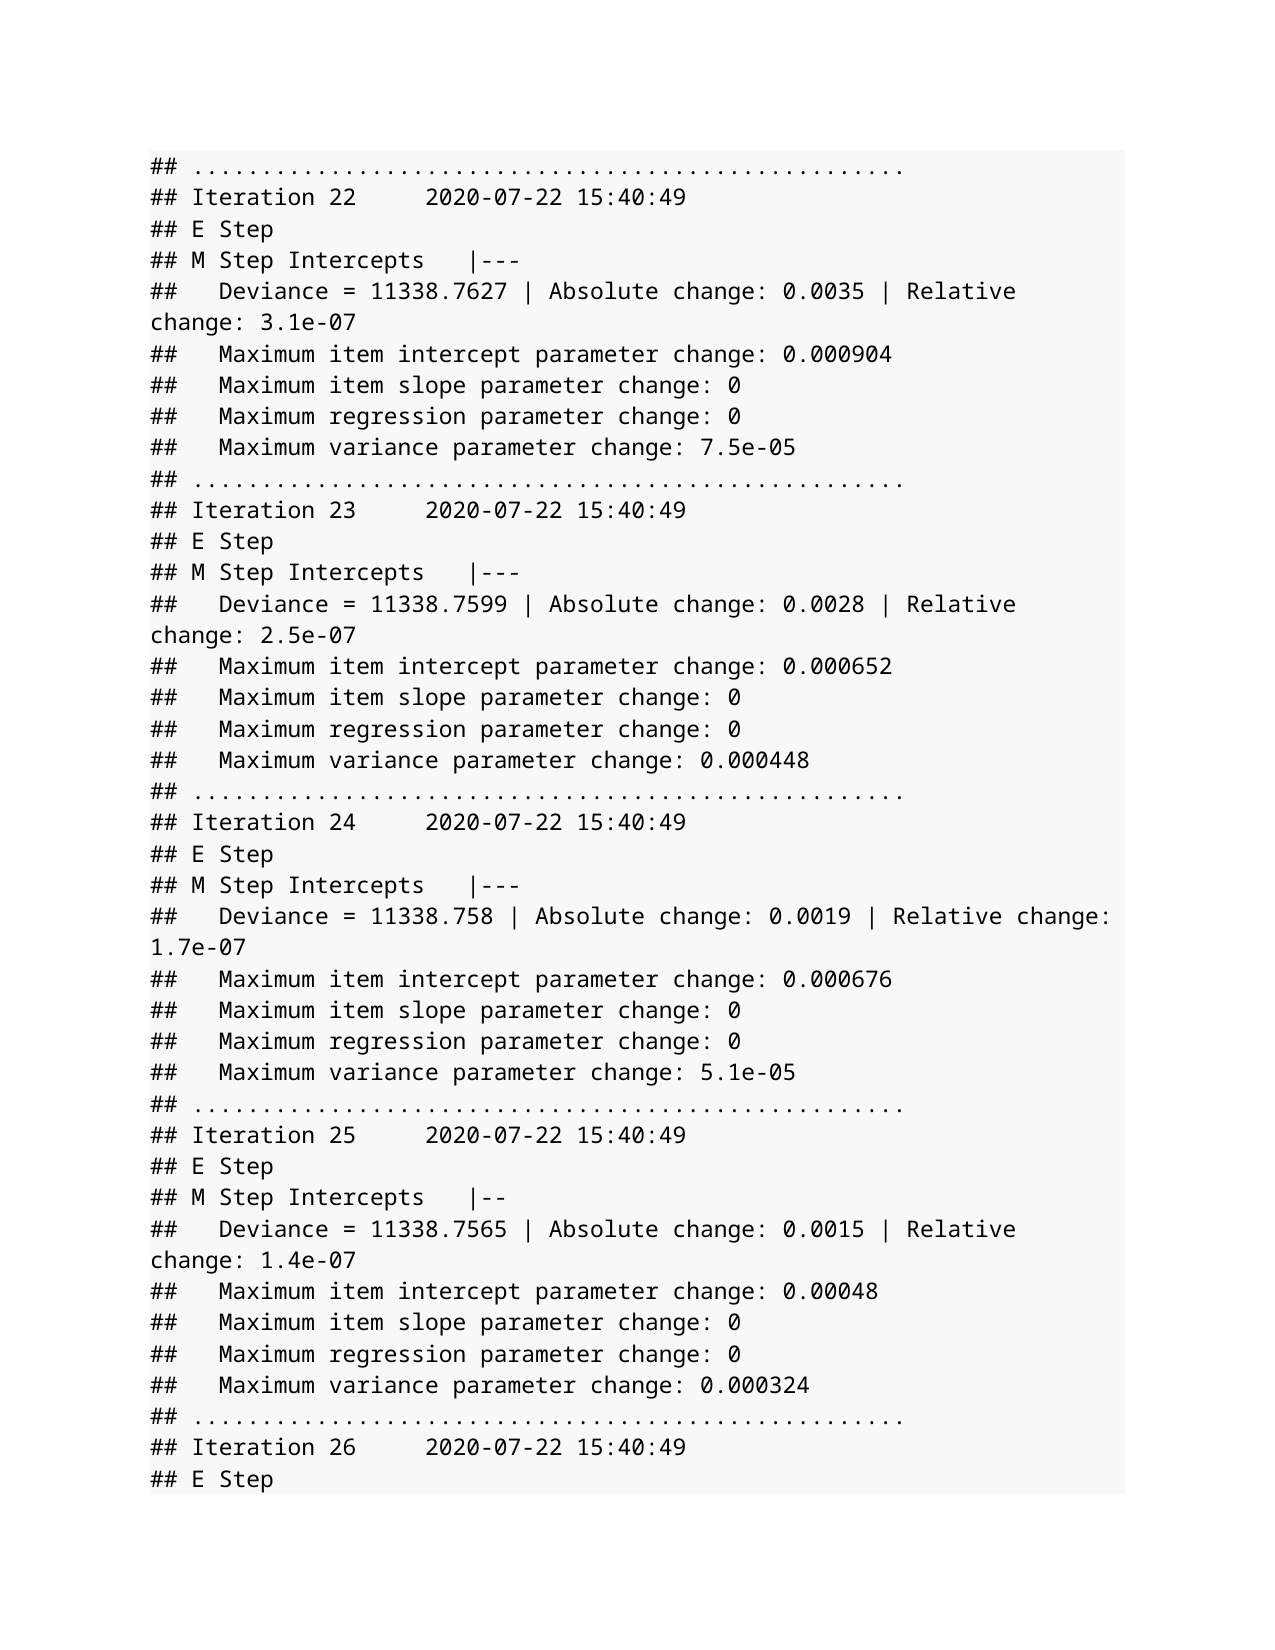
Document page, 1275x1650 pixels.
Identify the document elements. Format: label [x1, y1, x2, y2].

text [150, 150, 1125, 1494]
